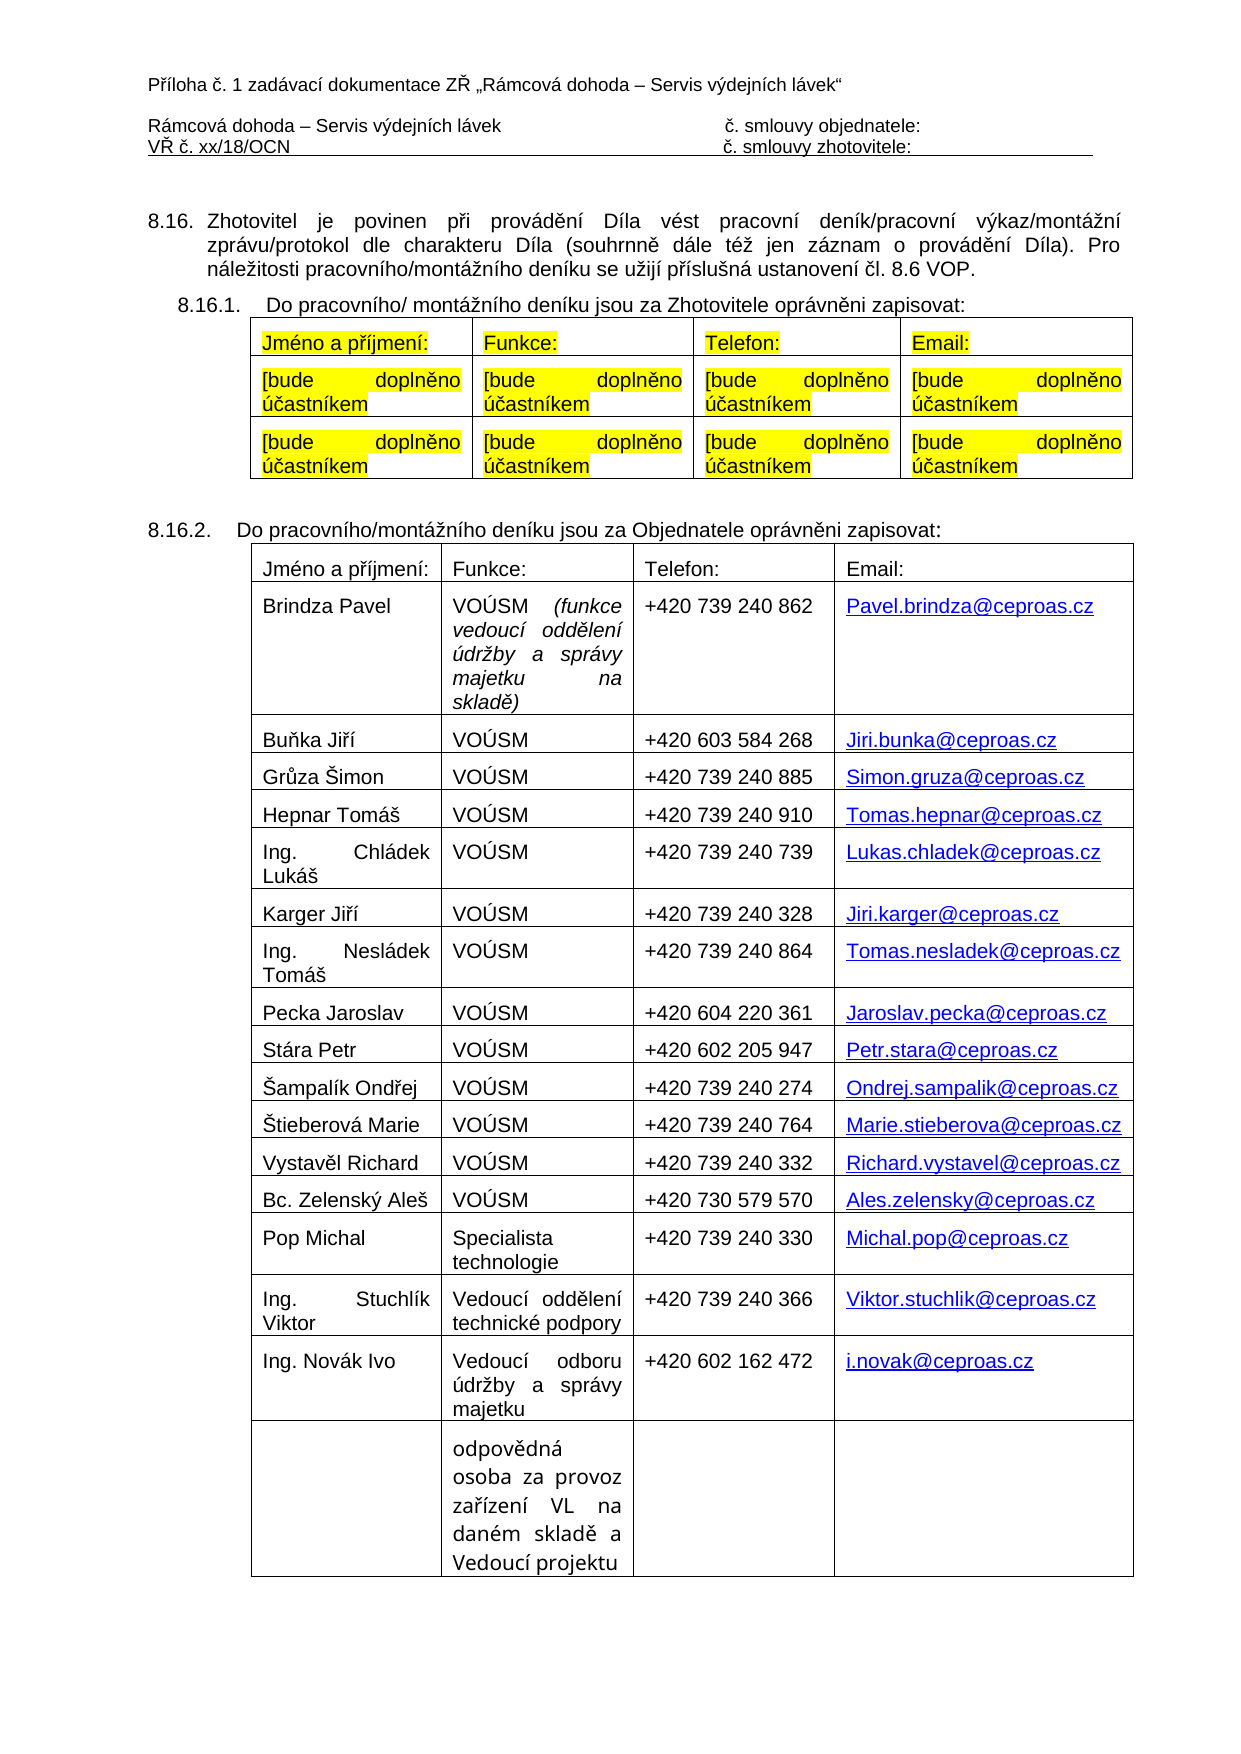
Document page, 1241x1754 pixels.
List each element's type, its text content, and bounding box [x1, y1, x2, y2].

table_cell VOÚSM [442, 988, 633, 1024]
table_cell Lukas.chladek@ceproas.cz [835, 828, 1133, 888]
table_cell Hepnar Tomáš [252, 790, 441, 827]
table_cell +420 739 240 328 [634, 889, 834, 926]
table_cell Marie.stieberova@ceproas.cz [835, 1101, 1133, 1137]
table_cell Vedoucí odboru údržby a správy majetku [442, 1336, 633, 1420]
table_cell +420 604 220 361 [634, 988, 834, 1024]
table_header Jméno a příjmení: [251, 318, 472, 354]
table_cell VOÚSM [442, 790, 633, 827]
table_cell Specialista technologie [442, 1213, 633, 1273]
table_cell Jiri.karger@ceproas.cz [835, 889, 1133, 926]
table_cell +420 739 240 862 [634, 582, 834, 714]
table_cell VOÚSM [442, 1026, 633, 1062]
table_cell Pop Michal [252, 1213, 441, 1273]
table_cell +420 739 240 910 [634, 790, 834, 827]
table_cell VOÚSM [442, 1138, 633, 1174]
table_cell Petr.stara@ceproas.cz [835, 1026, 1133, 1062]
table_cell Richard.vystavel@ceproas.cz [835, 1138, 1133, 1174]
table_cell VOÚSM [442, 1063, 633, 1099]
text Do pracovního/ montážního deníku jsou za Zhotovitele oprávněni zapisovat: [177, 293, 1122, 317]
table_header Email: [901, 318, 1132, 354]
table_cell VOÚSM [442, 927, 633, 987]
table_cell [bude doplněno účastníkem [694, 417, 900, 477]
table_cell +420 730 579 570 [634, 1176, 834, 1212]
table_cell [bude doplněno účastníkem [251, 417, 472, 477]
table_cell [835, 1421, 1133, 1576]
table_cell VOÚSM [442, 715, 633, 752]
table_cell Ing. Stuchlík Viktor [252, 1275, 441, 1335]
table_cell Jiri.bunka@ceproas.cz [835, 715, 1133, 752]
table_cell [bude doplněno účastníkem [473, 417, 693, 477]
table_cell Buňka Jiří [252, 715, 441, 752]
table_cell [bude doplněno účastníkem [901, 417, 1132, 477]
table_cell VOÚSM [442, 1101, 633, 1137]
table_cell [bude doplněno účastníkem [473, 356, 693, 416]
table_cell Ondrej.sampalik@ceproas.cz [835, 1063, 1133, 1099]
table_cell [bude doplněno účastníkem [251, 356, 472, 416]
table_cell Karger Jiří [252, 889, 441, 926]
table_cell Ing. Nesládek Tomáš [252, 927, 441, 987]
table_cell Stára Petr [252, 1026, 441, 1062]
table_cell VOÚSM (funkce vedoucí oddělení údržby a správy majetku na skladě) [442, 582, 633, 714]
text Zhotovitel je povinen při provádění Díla vést pracovní deník/pracovní výkaz/montážní zprávu/protokol dle charakteru Díla (souhrnně dále též jen záznam o provádění Díla). Pro náležitosti pracovního/montážního deníku se užijí příslušná ustanovení čl. 8.6 VOP. [148, 208, 1122, 280]
table_cell [bude doplněno účastníkem [901, 356, 1132, 416]
table_cell Vystavěl Richard [252, 1138, 441, 1174]
table_cell VOÚSM [442, 753, 633, 789]
table_header Telefon: [634, 544, 834, 581]
table_cell Grůza Šimon [252, 753, 441, 789]
table_cell +420 739 240 330 [634, 1213, 834, 1273]
table_cell Jaroslav.pecka@ceproas.cz [835, 988, 1133, 1024]
table_cell +420 739 240 366 [634, 1275, 834, 1335]
table_cell [bude doplněno účastníkem [694, 356, 900, 416]
table_cell +420 603 584 268 [634, 715, 834, 752]
table_cell Viktor.stuchlik@ceproas.cz [835, 1275, 1133, 1335]
table_cell Ing. Novák Ivo [252, 1336, 441, 1420]
table_cell VOÚSM [442, 828, 633, 888]
table_cell Vedoucí oddělení technické podpory [442, 1275, 633, 1335]
table_cell Simon.gruza@ceproas.cz [835, 753, 1133, 789]
table_cell +420 739 240 864 [634, 927, 834, 987]
table_cell VOÚSM [442, 1176, 633, 1212]
table_cell [634, 1421, 834, 1576]
text Do pracovního/montážního deníku jsou za Objednatele oprávněni zapisovat: [148, 515, 1122, 543]
table_cell +420 739 240 274 [634, 1063, 834, 1099]
table_cell Michal.pop@ceproas.cz [835, 1213, 1133, 1273]
table_cell Šampalík Ondřej [252, 1063, 441, 1099]
table_cell odpovědná osoba za provoz zařízení VL na daném skladě a Vedoucí projektu [442, 1421, 633, 1576]
table_cell [252, 1421, 441, 1576]
table_cell Pecka Jaroslav [252, 988, 441, 1024]
table_cell Brindza Pavel [252, 582, 441, 714]
table_header Funkce: [473, 318, 693, 354]
table_cell Štieberová Marie [252, 1101, 441, 1137]
table_cell Ing. Chládek Lukáš [252, 828, 441, 888]
table_cell Tomas.hepnar@ceproas.cz [835, 790, 1133, 827]
table_cell +420 739 240 332 [634, 1138, 834, 1174]
table_cell Ales.zelensky@ceproas.cz [835, 1176, 1133, 1212]
table_cell VOÚSM [442, 889, 633, 926]
table_cell Tomas.nesladek@ceproas.cz [835, 927, 1133, 987]
table_cell Pavel.brindza@ceproas.cz [835, 582, 1133, 714]
table_header Email: [835, 544, 1133, 581]
table_header Telefon: [694, 318, 900, 354]
table_cell +420 739 240 885 [634, 753, 834, 789]
table_cell +420 602 205 947 [634, 1026, 834, 1062]
table_cell +420 739 240 739 [634, 828, 834, 888]
table_header Funkce: [442, 544, 633, 581]
table_cell Bc. Zelenský Aleš [252, 1176, 441, 1212]
table_cell +420 739 240 764 [634, 1101, 834, 1137]
table_cell i.novak@ceproas.cz [835, 1336, 1133, 1420]
table_cell +420 602 162 472 [634, 1336, 834, 1420]
table_header Jméno a příjmení: [252, 544, 441, 581]
